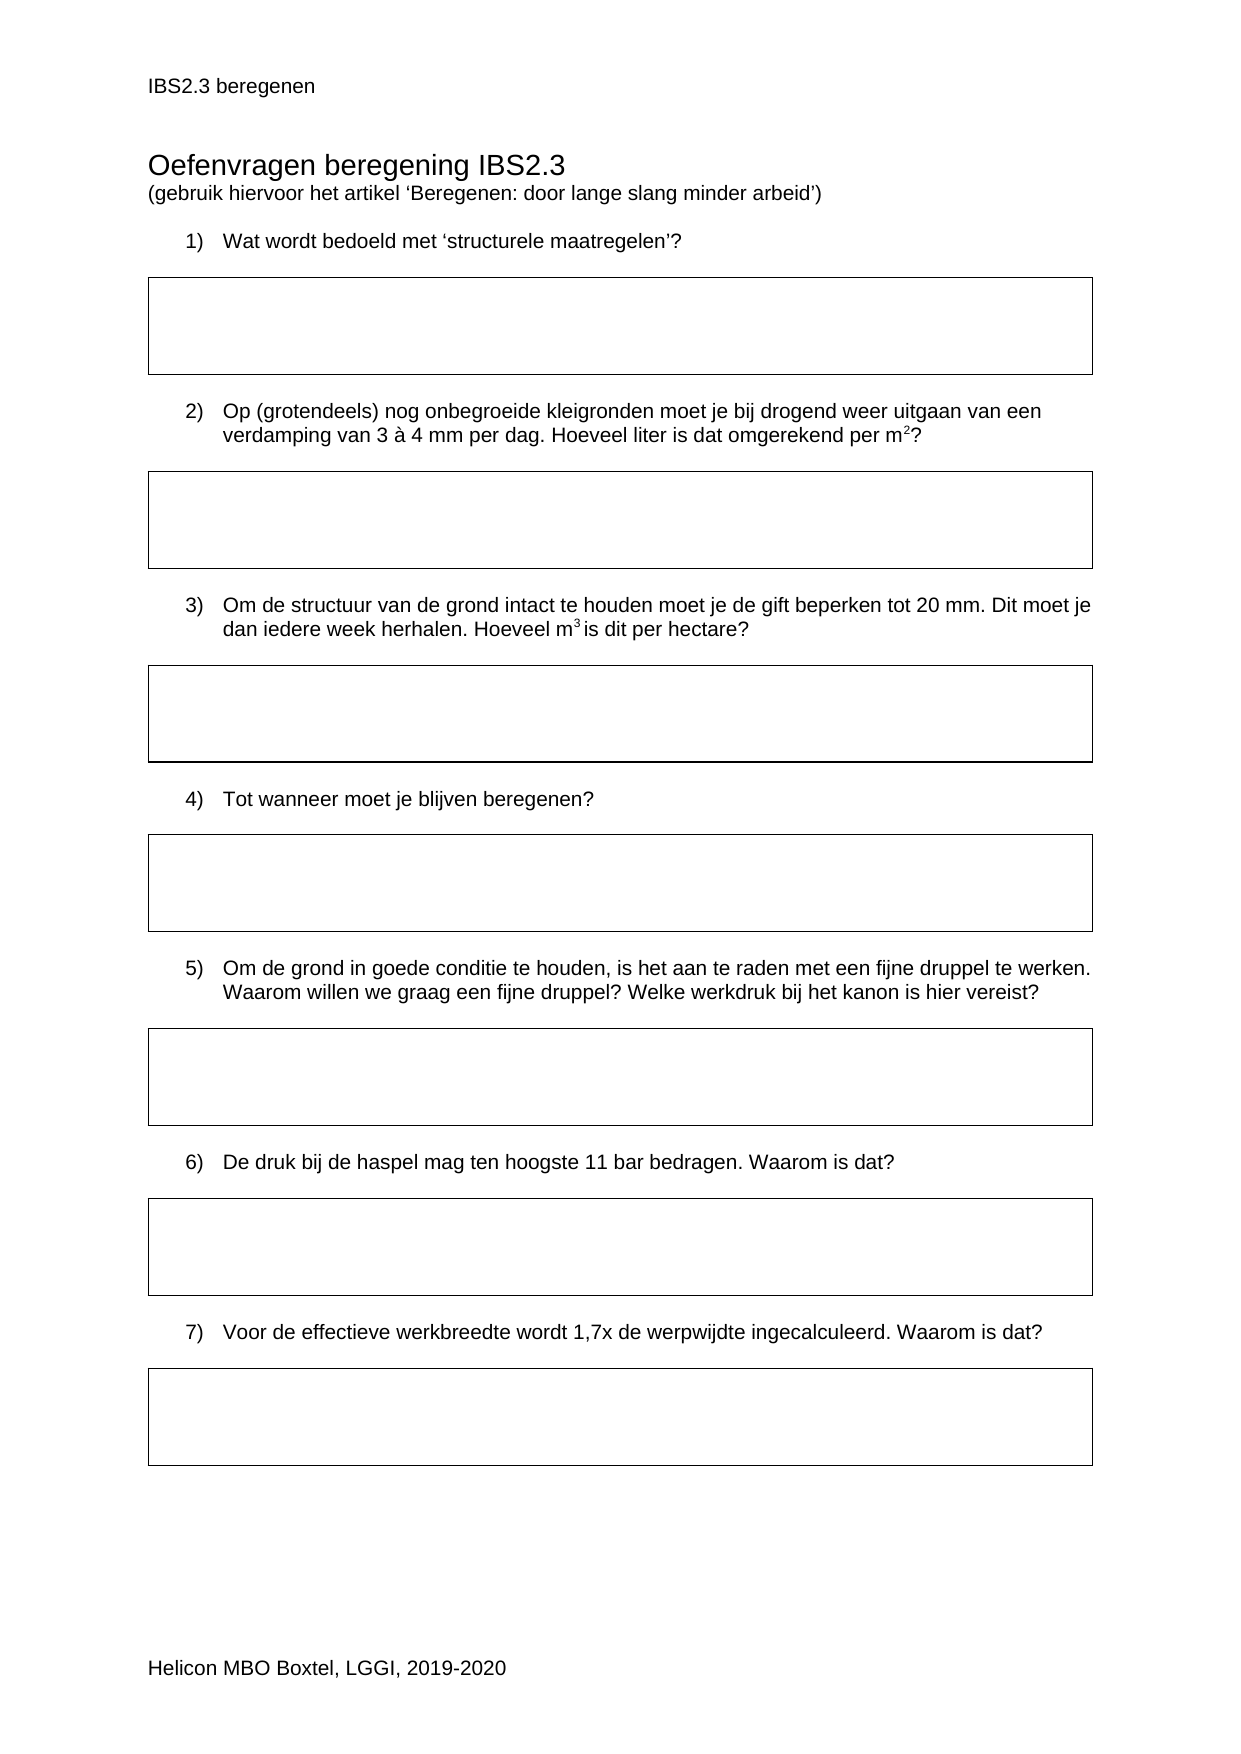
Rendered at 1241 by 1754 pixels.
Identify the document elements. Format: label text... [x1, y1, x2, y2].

list Om de grond in goede conditie te houden, is het aan te raden met een fijne druppel te werken. Waarom willen we graag een fijne druppel? Welke werkdruk bij het kanon is hier vereist? [185, 956, 1093, 1004]
table_header [149, 666, 1092, 761]
list De druk bij de haspel mag ten hoogste 11 bar bedragen. Waarom is dat? [185, 1150, 1093, 1174]
list Wat wordt bedoeld met ‘structurele maatregelen’? [185, 229, 1093, 253]
table_header [149, 1029, 1092, 1125]
table_header [149, 1199, 1092, 1295]
table_header [149, 835, 1092, 931]
table_header [149, 1369, 1092, 1464]
list Tot wanneer moet je blijven beregenen? [185, 786, 1093, 810]
list Op (grotendeels) nog onbegroeide kleigronden moet je bij drogend weer uitgaan van een verdamping van 3 à 4 mm per dag. Hoeveel liter is dat omgerekend per m2? [185, 399, 1093, 447]
list Voor de effectieve werkbreedte wordt 1,7x de werpwijdte ingecalculeerd. Waarom is dat? [185, 1320, 1093, 1344]
table_header [149, 278, 1092, 374]
text Oefenvragen beregening IBS2.3 [148, 148, 1093, 181]
text (gebruik hiervoor het artikel ‘Beregenen: door lange slang minder arbeid’) [148, 181, 1093, 205]
table_header [149, 472, 1092, 568]
list Om de structuur van de grond intact te houden moet je de gift beperken tot 20 mm. Dit moet je dan iedere week herhalen. Hoeveel m3 is dit per hectare? [185, 593, 1093, 641]
